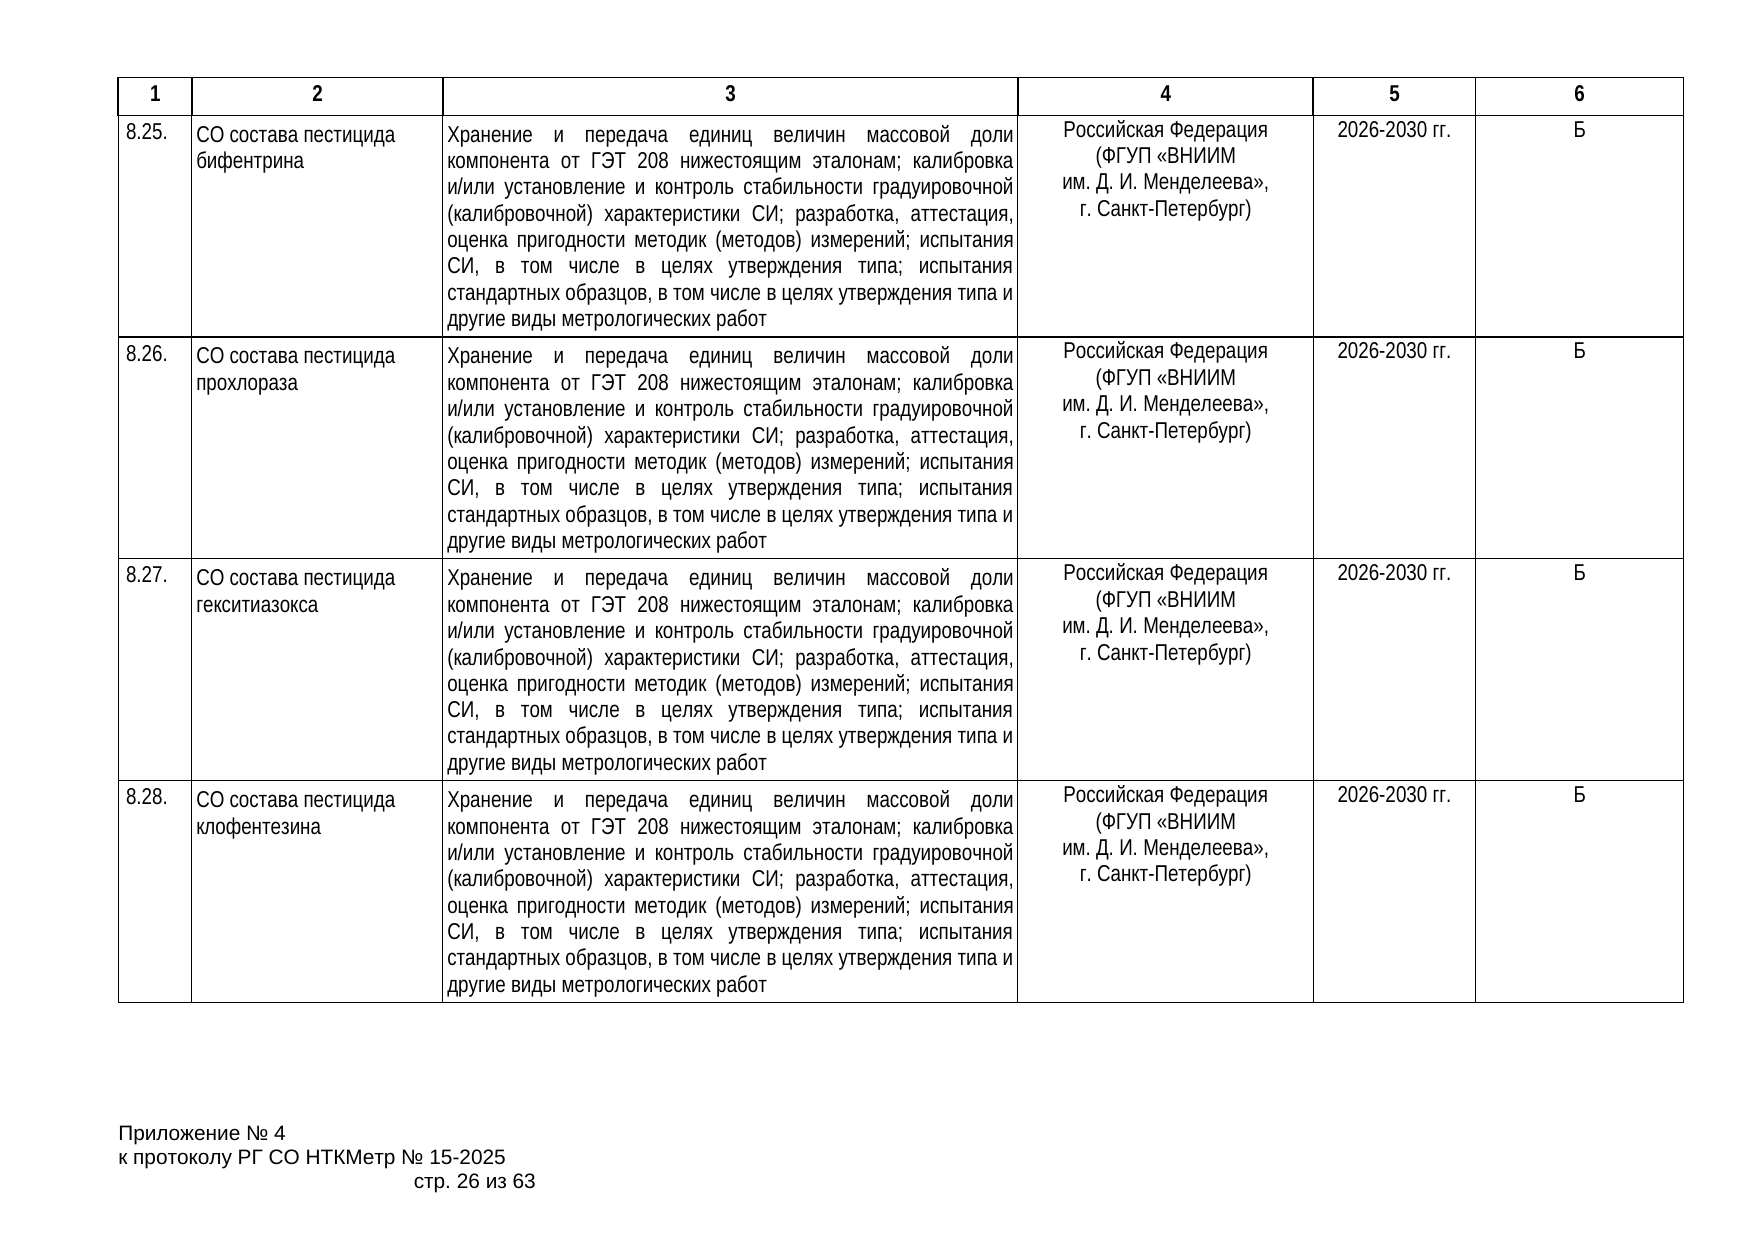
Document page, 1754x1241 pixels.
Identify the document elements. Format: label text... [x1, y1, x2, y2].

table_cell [1018, 781, 1313, 1002]
table_cell Российская Федерация (ФГУП «ВНИИМ им. Д. И. Менделеева», г. Санкт-Петербург) [1018, 559, 1313, 780]
table_header 4 [1019, 78, 1312, 114]
table_cell Б [1476, 116, 1683, 336]
table_cell [119, 116, 191, 336]
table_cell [443, 781, 1017, 1002]
table_header 5 [1314, 78, 1475, 114]
table_cell Б [1476, 559, 1683, 780]
table_cell Б [1476, 338, 1683, 558]
table_cell СО состава пестицида бифентрина [192, 116, 442, 336]
table_cell СО состава пестицида клофентезина [192, 781, 442, 1002]
table_cell [119, 781, 191, 1002]
table_cell СО состава пестицида гекситиазокса [192, 559, 442, 780]
table_cell 2026-2030 гг. [1314, 559, 1475, 780]
table_header 3 [444, 78, 1017, 114]
table_cell [119, 559, 191, 780]
table_cell Российская Федерация (ФГУП «ВНИИМ им. Д. И. Менделеева», г. Санкт-Петербург) [1018, 338, 1313, 558]
table_cell 2026-2030 гг. [1314, 338, 1475, 558]
table_header 6 [1476, 78, 1683, 114]
table_cell 2026-2030 гг. [1314, 116, 1475, 336]
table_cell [1018, 116, 1313, 336]
table_header 2 [193, 78, 442, 114]
table_cell [119, 338, 191, 558]
table_cell 2026-2030 гг. [1314, 781, 1475, 1002]
table_cell СО состава пестицида прохлораза [192, 338, 442, 558]
table_header 1 [119, 78, 191, 114]
table_cell Б [1476, 781, 1683, 1002]
